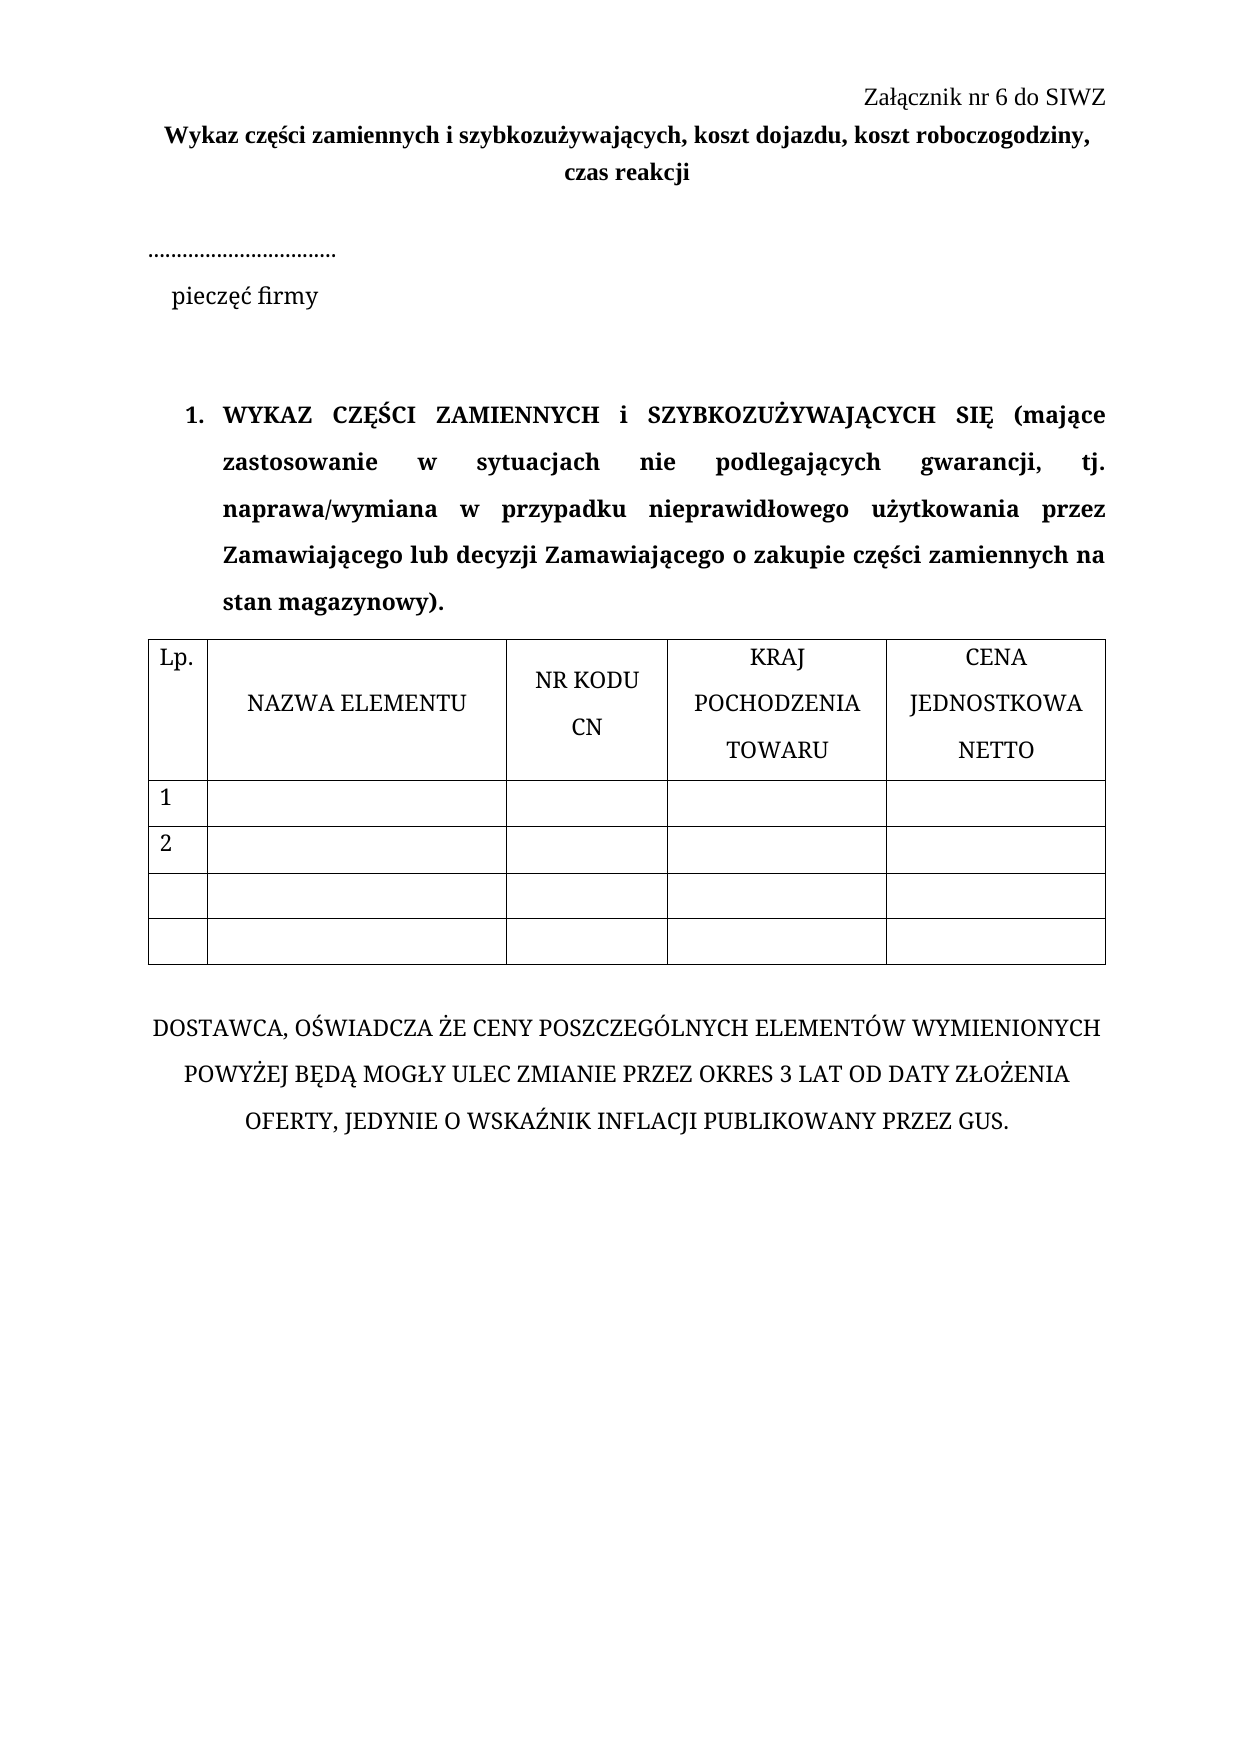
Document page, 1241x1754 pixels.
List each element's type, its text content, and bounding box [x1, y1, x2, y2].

subtitle WYKAZ CZĘŚCI ZAMIENNYCH i SZYBKOZUŻYWAJĄCYCH SIĘ (mające zastosowanie w sytuacjach nie podlegających gwarancji, tj. naprawa/wymiana w przypadku nieprawidłowego użytkowania przez Zamawiającego lub decyzji Zamawiającego o zakupie części zamiennych na stan magazynowy). [185, 399, 1106, 617]
text pieczęć firmy [148, 280, 1106, 311]
text DOSTAWCA, OŚWIADCZA ŻE CENY POSZCZEGÓLNYCH ELEMENTÓW WYMIENIONYCH POWYŻEJ BĘDĄ MOGŁY ULEC ZMIANIE PRZEZ OKRES 3 LAT OD DATY ZŁOŻENIA OFERTY, JEDYNIE O WSKAŹNIK INFLACJI PUBLIKOWANY PRZEZ GUS. [148, 1012, 1106, 1137]
table_cell [208, 874, 506, 918]
table_cell [668, 827, 886, 873]
table_cell [668, 874, 886, 918]
table_cell [887, 919, 1105, 964]
table_cell [208, 781, 506, 826]
table_cell [149, 919, 207, 964]
table_cell [208, 919, 506, 964]
table_cell [507, 781, 667, 826]
table_cell [208, 827, 506, 873]
table_cell [668, 919, 886, 964]
table_cell [507, 827, 667, 873]
table_cell [507, 919, 667, 964]
table_header NR KODU CN [507, 640, 667, 780]
table_header CENA JEDNOSTKOWA NETTO [887, 640, 1105, 780]
table_cell 2 [149, 827, 207, 873]
table_cell [507, 874, 667, 918]
table_cell [887, 874, 1105, 918]
table_cell [887, 781, 1105, 826]
table_header KRAJ POCHODZENIA TOWARU [668, 640, 886, 780]
table_cell [887, 827, 1105, 873]
table_cell [149, 874, 207, 918]
table_header NAZWA ELEMENTU [208, 640, 506, 780]
table_cell [668, 781, 886, 826]
table_header Lp. [149, 640, 207, 780]
text ................................. [148, 233, 1106, 264]
table_cell 1 [149, 781, 207, 826]
